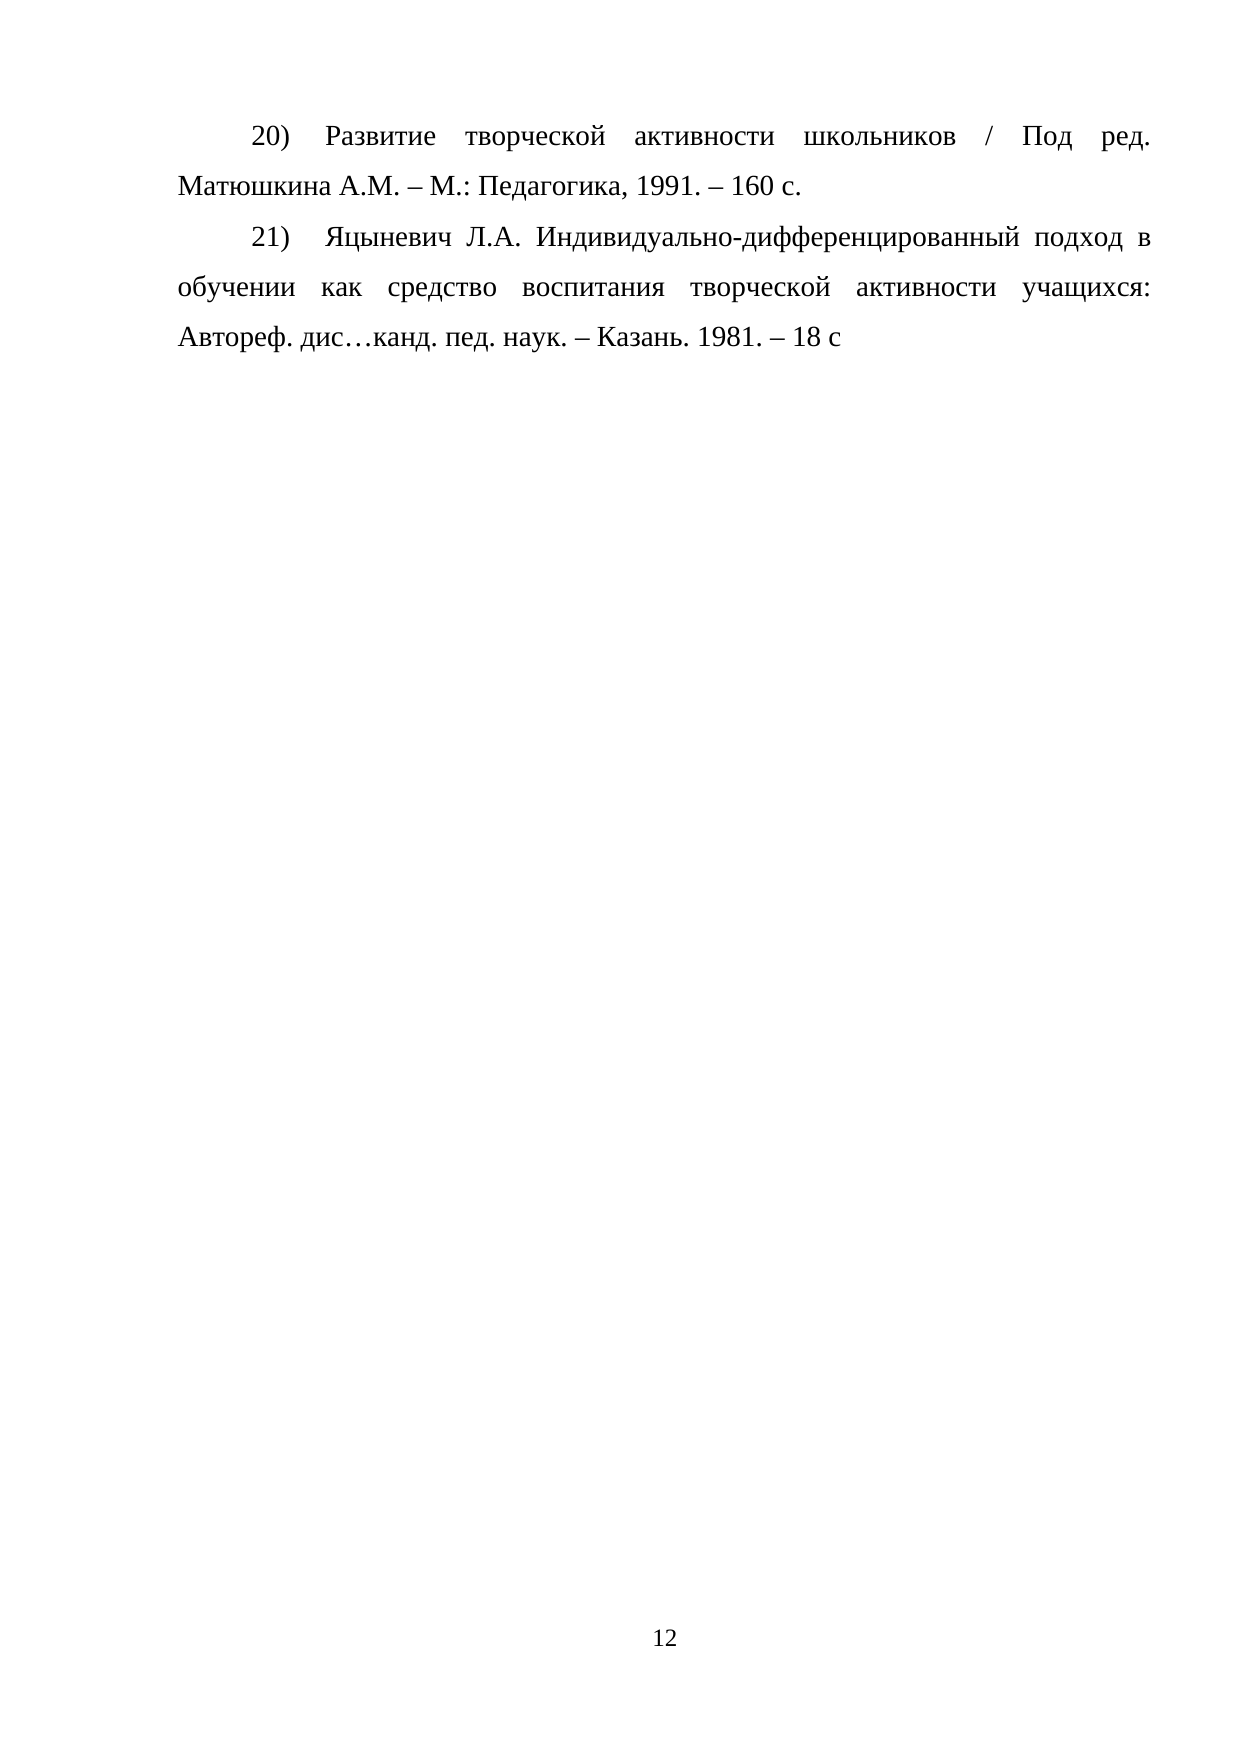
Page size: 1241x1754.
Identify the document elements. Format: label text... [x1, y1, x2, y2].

list Яцыневич Л.А. Индивидуально-дифференцированный подход в обучении как средство воспитания творческой активности учащихся: Автореф. дис…канд. пед. наук. – Казань. 1981. – 18 с [177, 219, 1152, 353]
list Развитие творческой активности школьников / Под ред. Матюшкина А.М. – М.: Педагогика, 1991. – 160 с. [177, 118, 1152, 202]
